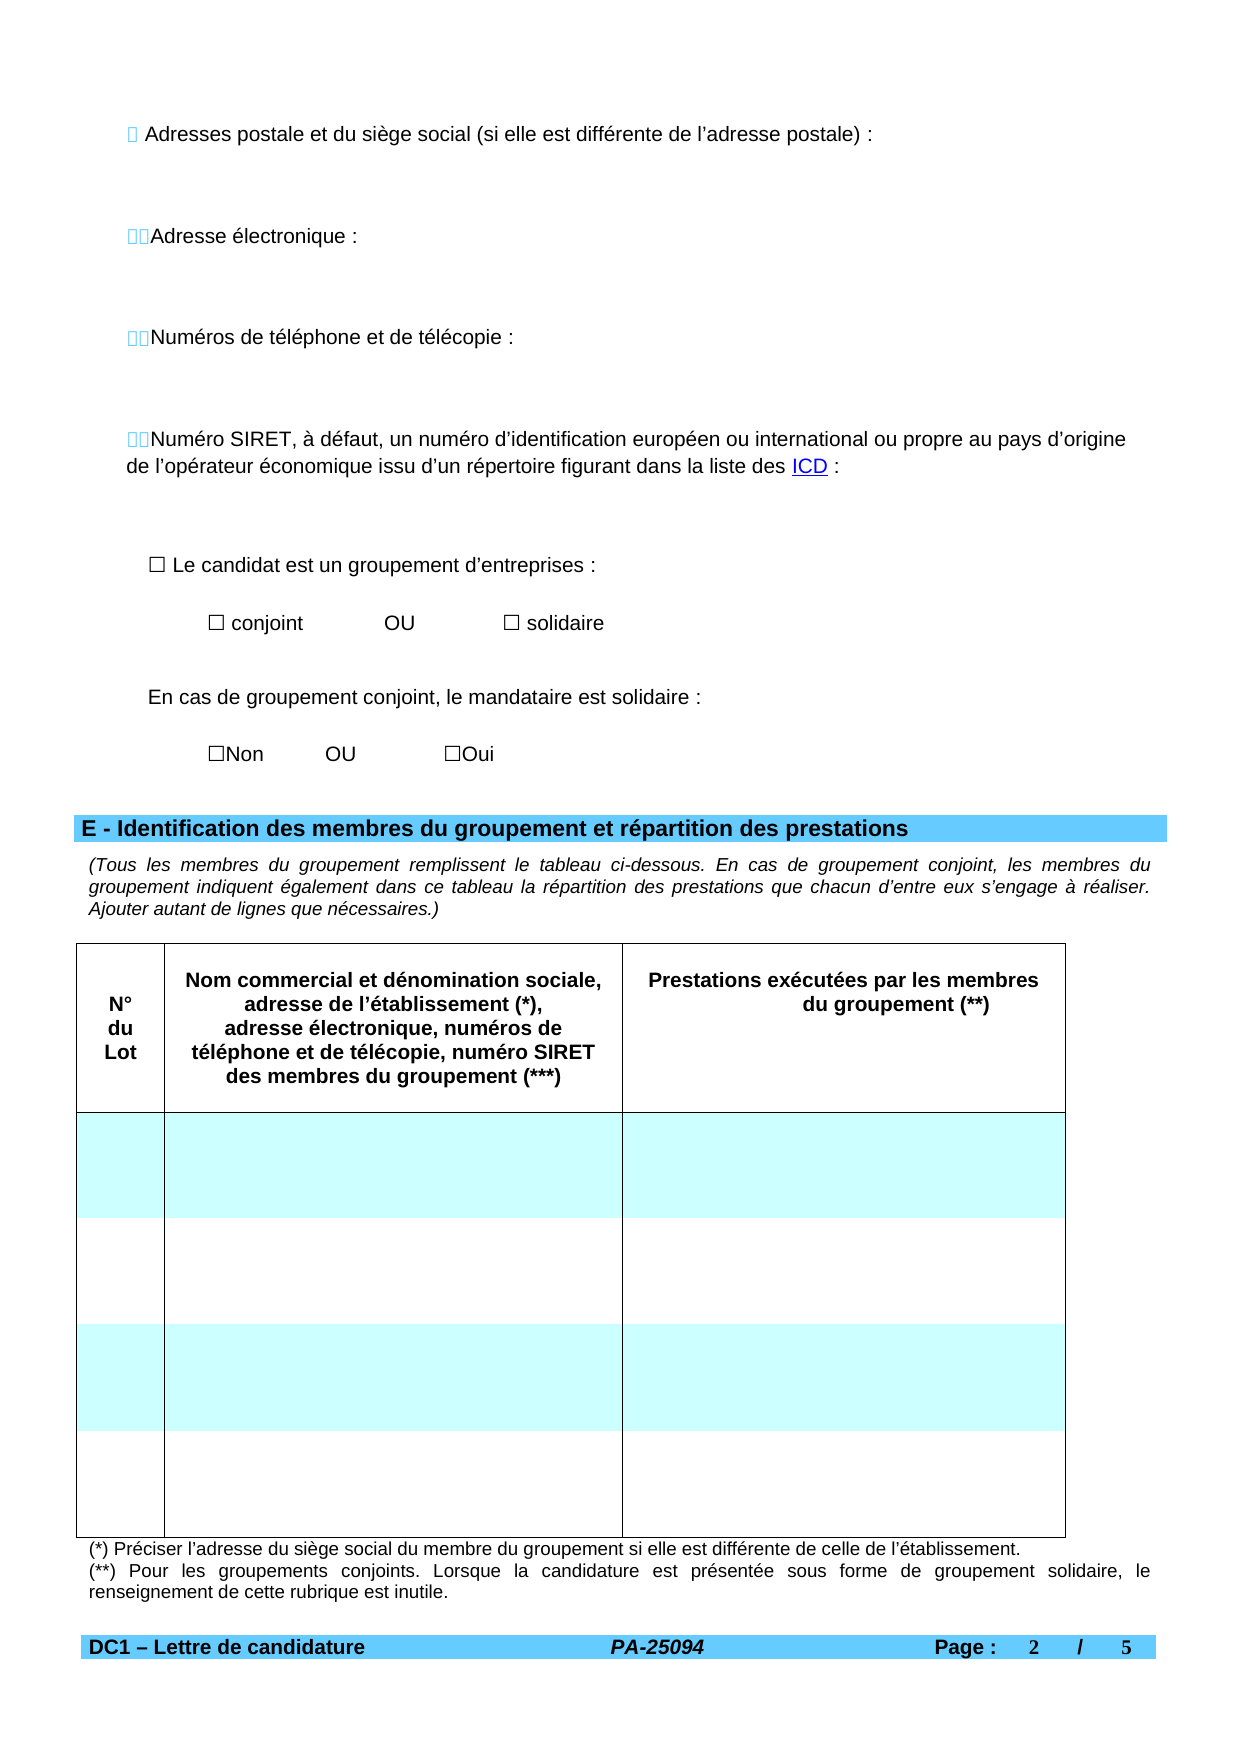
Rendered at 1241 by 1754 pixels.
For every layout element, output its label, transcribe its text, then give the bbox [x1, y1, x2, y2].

text (**) Pour les groupements conjoints. Lorsque la candidature est présentée sous forme de groupement solidaire, le renseignement de cette rubrique est inutile. [89, 1559, 1152, 1603]
table_cell [77, 1431, 164, 1537]
table_cell [77, 1218, 164, 1324]
text Numéros de téléphone et de télécopie : [126, 322, 1152, 352]
text Le candidat est un groupement d’entreprises : [89, 550, 1152, 578]
table_header N° du Lot [77, 944, 164, 1112]
table_header Prestations exécutées par les membres du groupement (**) [623, 944, 1065, 1112]
table_cell [623, 1431, 1065, 1537]
table_header Nom commercial et dénomination sociale, adresse de l’établissement (*), adresse électronique, numéros de téléphone et de télécopie, numéro SIRET des membres du groupement (***) [165, 944, 622, 1112]
text (*) Préciser l’adresse du siège social du membre du groupement si elle est différente de celle de l’établissement. [89, 1538, 1152, 1559]
text En cas de groupement conjoint, le mandataire est solidaire : [89, 685, 1152, 709]
table_cell [623, 1218, 1065, 1324]
text Adresse électronique : [126, 221, 1152, 251]
text (Tous les membres du groupement remplissent le tableau ci-dessous. En cas de groupement conjoint, les membres du groupement indiquent également dans ce tableau la répartition des prestations que chacun d’entre eux s’engage à réaliser. Ajouter autant de lignes que nécessaires.) [89, 854, 1152, 919]
text Non OU Oui [148, 739, 1152, 767]
table_cell [623, 1113, 1065, 1218]
table_cell [165, 1218, 622, 1324]
table_header E - Identification des membres du groupement et répartition des prestations [74, 815, 1167, 842]
table_cell [165, 1431, 622, 1537]
table_cell [165, 1324, 622, 1431]
text Numéro SIRET, à défaut, un numéro d’identification européen ou international ou propre au pays d’origine de l’opérateur économique issu d’un répertoire figurant dans la liste des ICD : [126, 424, 1152, 478]
table_cell [623, 1324, 1065, 1431]
text conjoint OU solidaire [148, 608, 1152, 637]
text  Adresses postale et du siège social (si elle est différente de l’adresse postale) : [126, 119, 1152, 149]
table_cell [77, 1324, 164, 1431]
table_cell [77, 1113, 164, 1218]
table_cell [165, 1113, 622, 1218]
